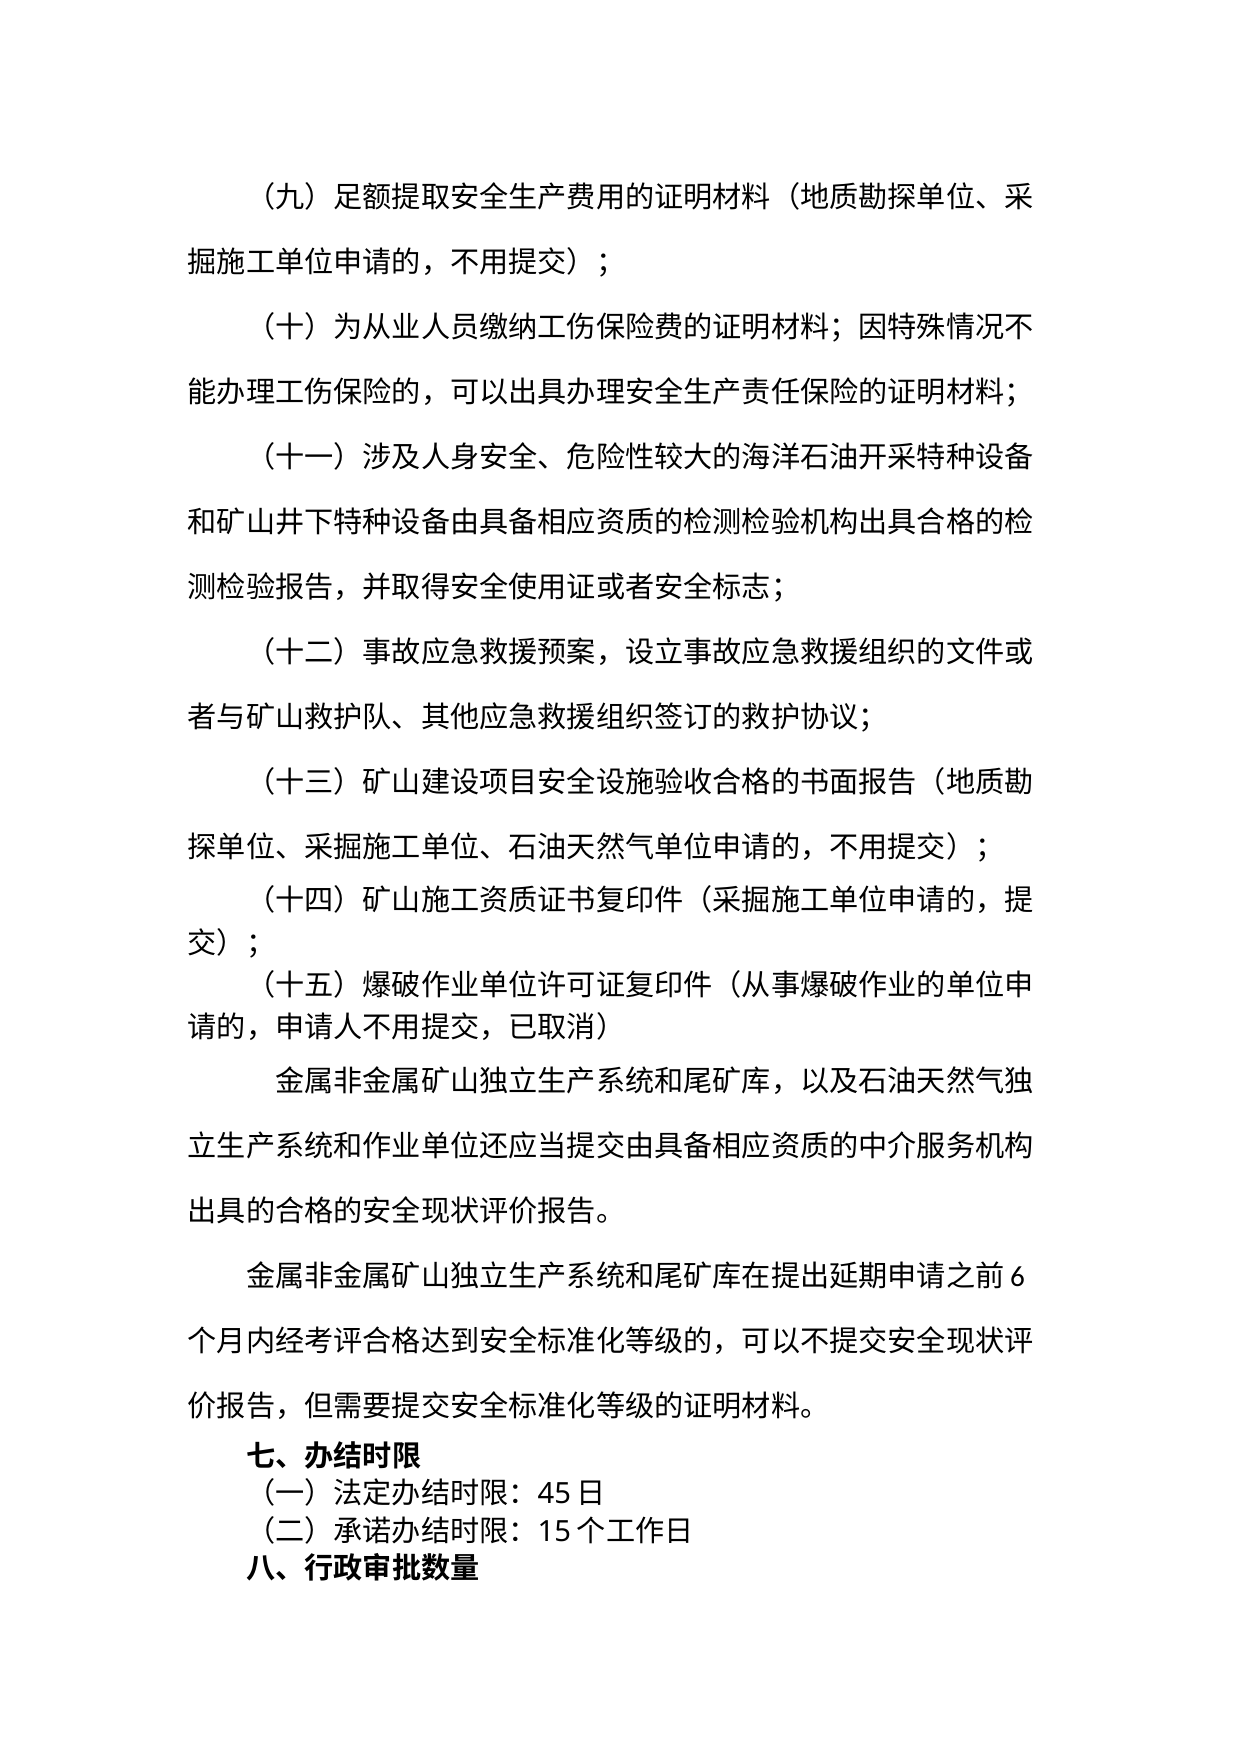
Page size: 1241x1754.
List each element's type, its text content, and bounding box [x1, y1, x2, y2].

text （十五）爆破作业单位许可证复印件（从事爆破作业的单位申请的，申请人不用提交，已取消） [187, 962, 1053, 1046]
text （十二）事故应急救援预案，设立事故应急救援组织的文件或者与矿山救护队、其他应急救援组织签订的救护协议； [187, 617, 1053, 747]
text 七、办结时限 [187, 1436, 1053, 1474]
text 金属非金属矿山独立生产系统和尾矿库，以及石油天然气独立生产系统和作业单位还应当提交由具备相应资质的中介服务机构出具的合格的安全现状评价报告。 金属非金属矿山独立生产系统和尾矿库在提出延期申请之前6个月内经考评合格达到安全标准化等级的，可以不提交安全现状评价报告，但需要提交安全标准化等级的证明材料。 [187, 1046, 1053, 1436]
text （二）承诺办结时限：15个工作日 [187, 1511, 1053, 1549]
text 八、行政审批数量 [187, 1549, 1053, 1586]
text （十）为从业人员缴纳工伤保险费的证明材料；因特殊情况不能办理工伤保险的，可以出具办理安全生产责任保险的证明材料； [187, 292, 1053, 422]
text （十三）矿山建设项目安全设施验收合格的书面报告（地质勘探单位、采掘施工单位、石油天然气单位申请的，不用提交）； [187, 747, 1053, 877]
text （九）足额提取安全生产费用的证明材料（地质勘探单位、采掘施工单位申请的，不用提交）； [187, 162, 1053, 292]
text （十四）矿山施工资质证书复印件（采掘施工单位申请的，提交）； [187, 877, 1053, 962]
text （一）法定办结时限：45日 [187, 1474, 1053, 1511]
text （十一）涉及人身安全、危险性较大的海洋石油开采特种设备和矿山井下特种设备由具备相应资质的检测检验机构出具合格的检测检验报告，并取得安全使用证或者安全标志； [187, 422, 1053, 617]
